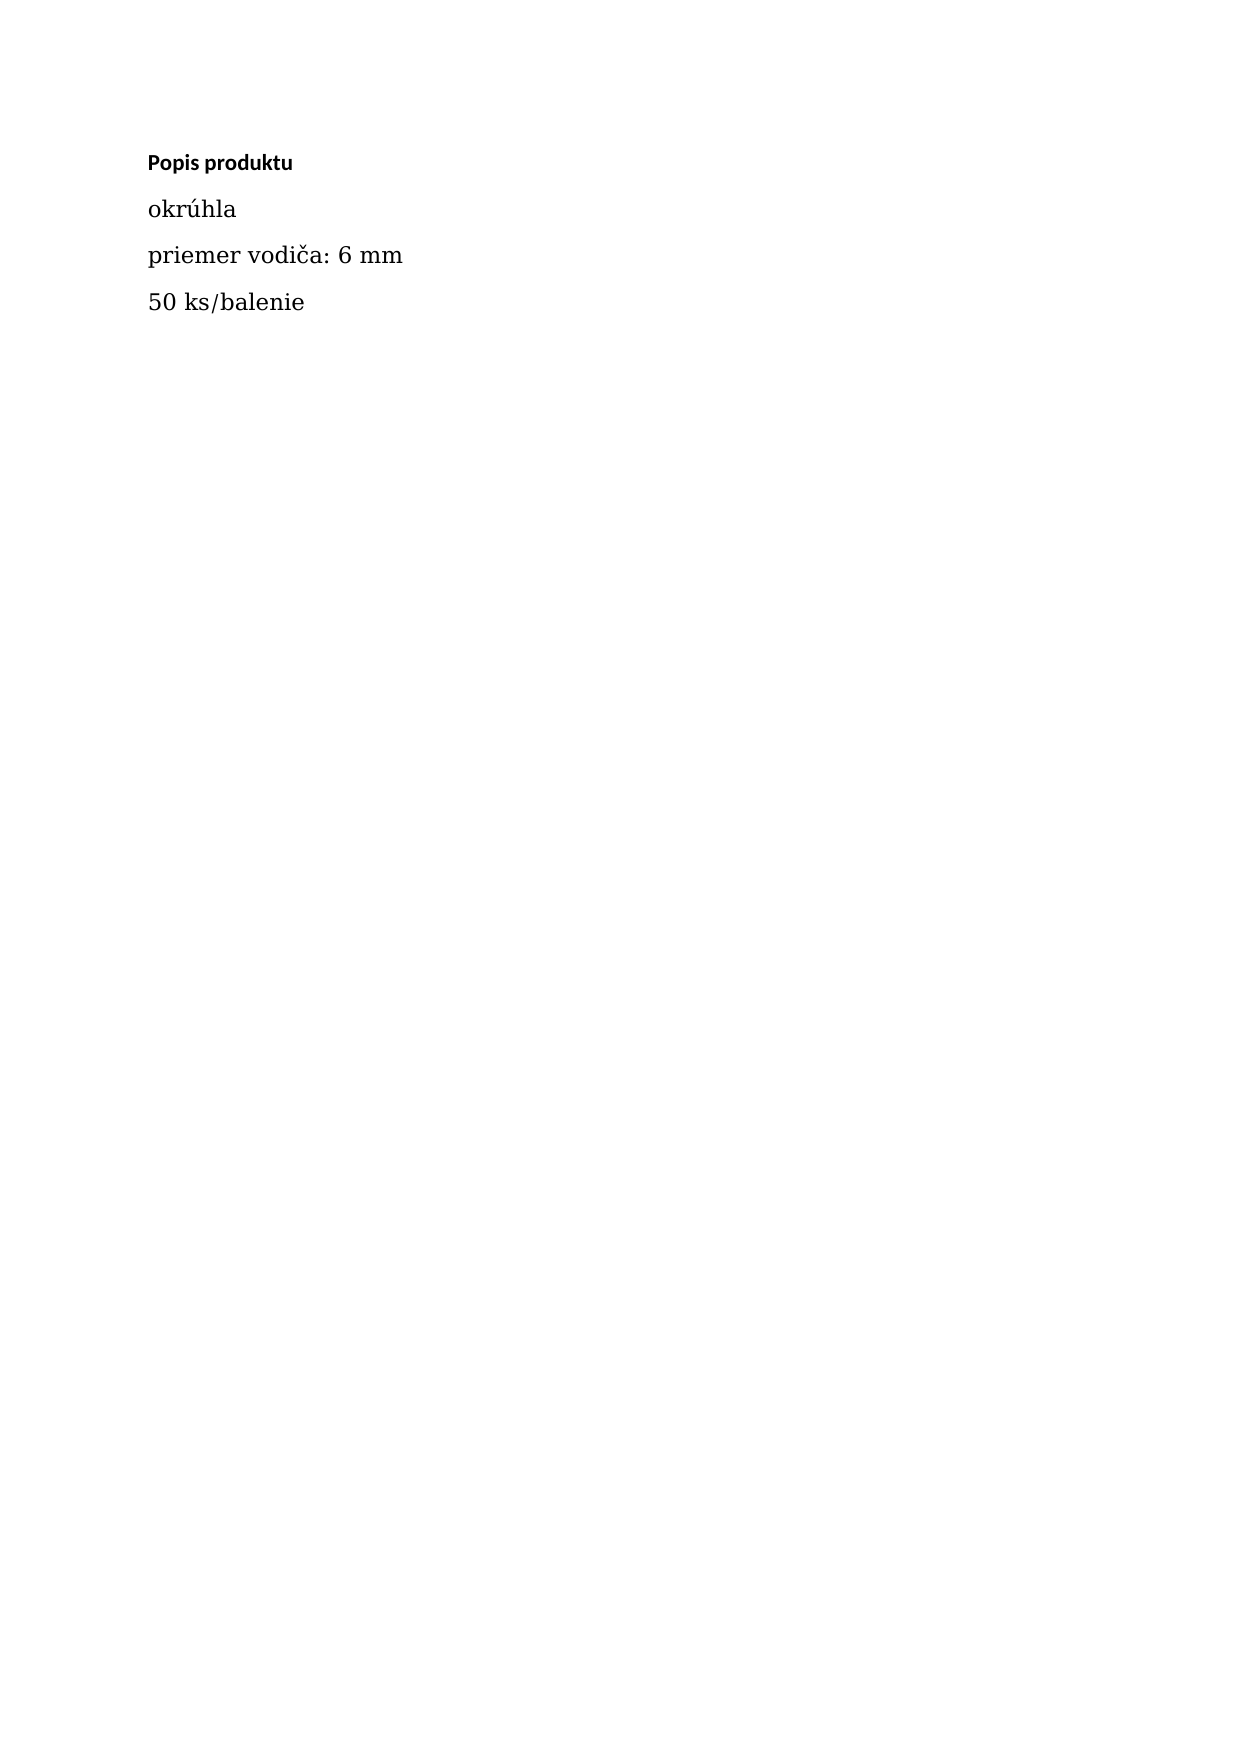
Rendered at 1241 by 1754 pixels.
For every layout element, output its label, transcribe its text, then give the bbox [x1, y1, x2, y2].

text Popis produktu [148, 148, 1093, 176]
text priemer vodiča: 6 mm [148, 241, 1093, 268]
text 50 ks/balenie [148, 287, 1093, 315]
text okrúhla [148, 194, 1093, 222]
